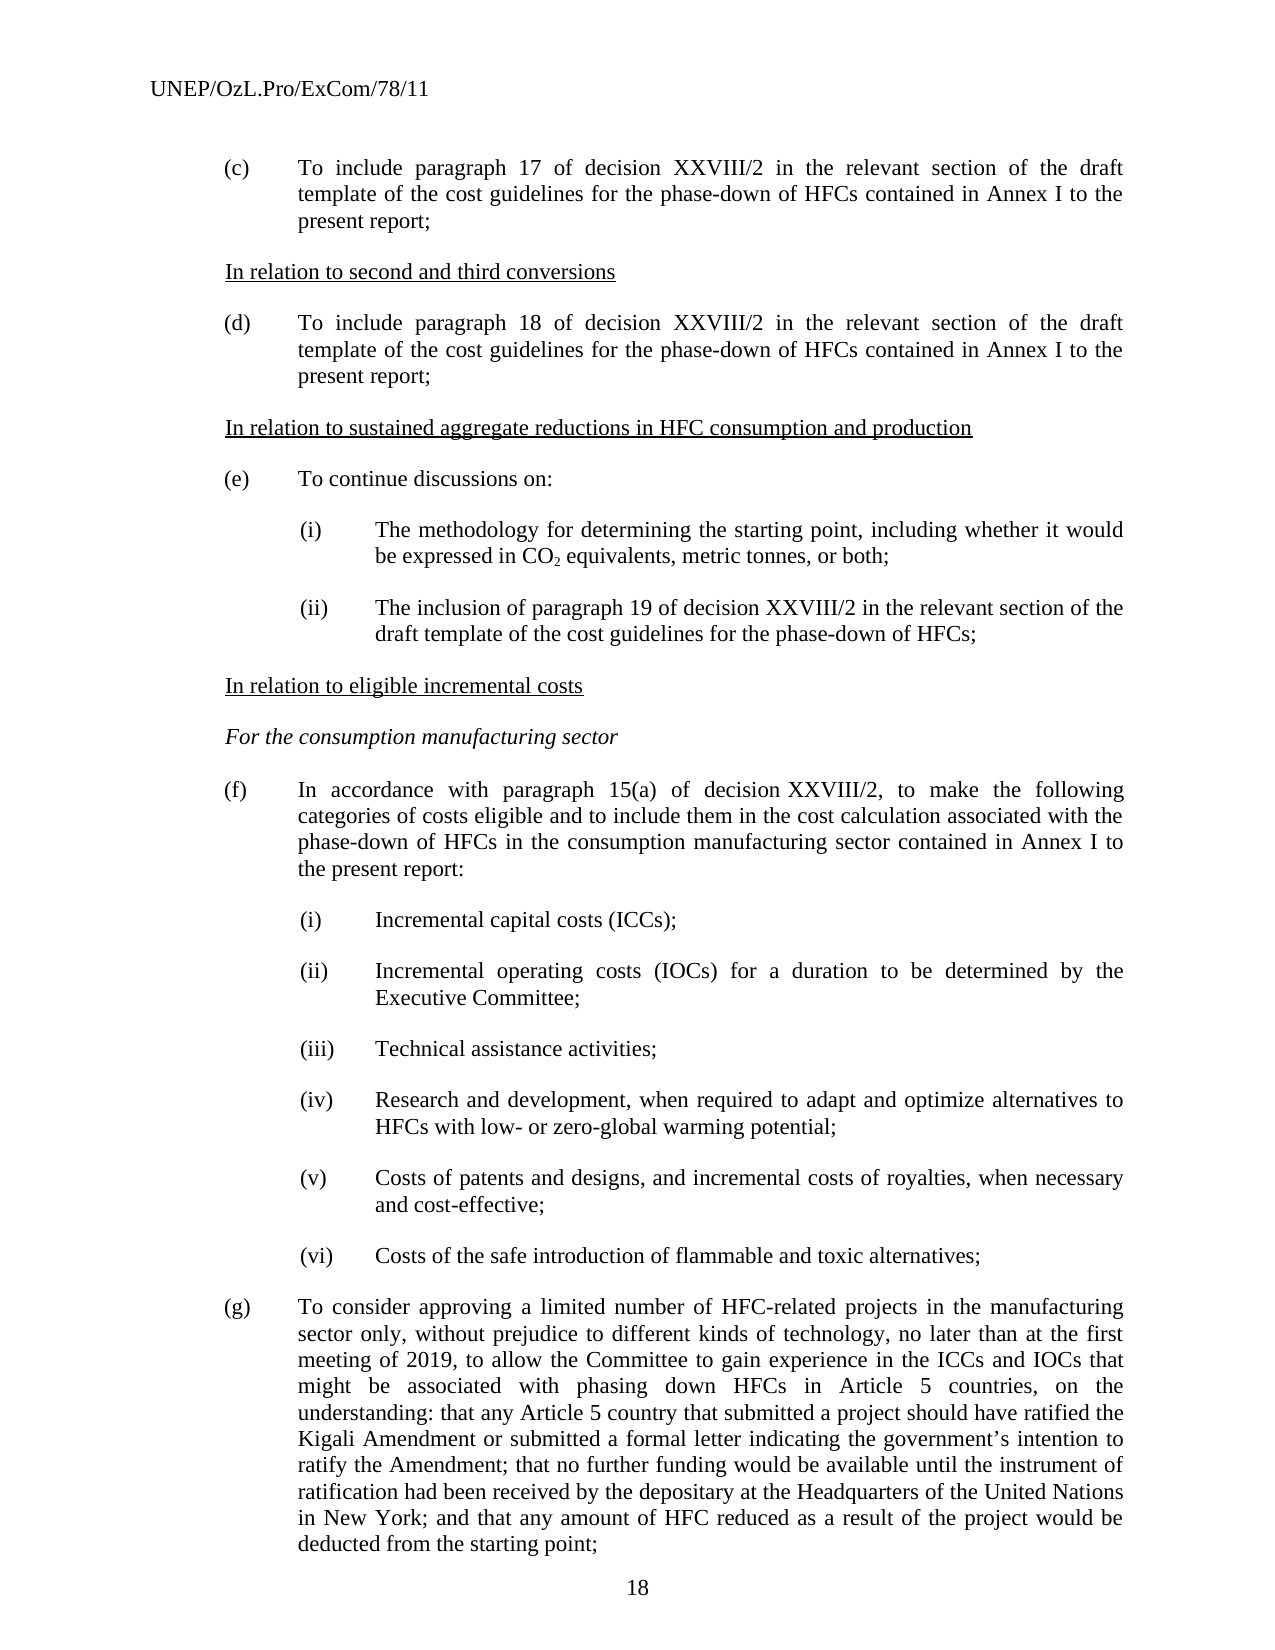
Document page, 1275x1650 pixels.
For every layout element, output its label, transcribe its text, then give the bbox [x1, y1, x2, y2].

subtitle Incremental operating costs (IOCs) for a duration to be determined by the Executive Committee; [300, 957, 1125, 1010]
subtitle The inclusion of paragraph 19 of decision XXVIII/2 in the relevant section of the draft template of the cost guidelines for the phase-down of HFCs; [300, 594, 1125, 647]
subtitle Costs of the safe introduction of flammable and toxic alternatives; [300, 1242, 1125, 1268]
subtitle Incremental capital costs (ICCs); [300, 906, 1125, 932]
subtitle In relation to eligible incremental costs [150, 672, 1125, 698]
subtitle In relation to sustained aggregate reductions in HFC consumption and production [150, 413, 1125, 440]
subtitle Costs of patents and designs, and incremental costs of royalties, when necessary and cost-effective; [300, 1164, 1125, 1217]
subtitle In relation to second and third conversions [150, 258, 1125, 284]
subtitle In accordance with paragraph 15(a) of decision XXVIII/2, to make the following categories of costs eligible and to include them in the cost calculation associated with the phase-down of HFCs in the consumption manufacturing sector contained in Annex I to the present report: [224, 776, 1125, 881]
subtitle The methodology for determining the starting point, including whether it would be expressed in CO2 equivalents, metric tonnes, or both; [300, 516, 1125, 569]
subtitle Research and development, when required to adapt and optimize alternatives to HFCs with low- or zero-global warming potential; [300, 1087, 1125, 1139]
subtitle To include paragraph 17 of decision XXVIII/2 in the relevant section of the draft template of the cost guidelines for the phase-down of HFCs contained in Annex I to the present report; [224, 154, 1125, 233]
subtitle To include paragraph 18 of decision XXVIII/2 in the relevant section of the draft template of the cost guidelines for the phase-down of HFCs contained in Annex I to the present report; [224, 309, 1125, 388]
subtitle Technical assistance activities; [300, 1035, 1125, 1062]
subtitle To continue discussions on: [224, 465, 1125, 491]
text For the consumption manufacturing sector [150, 723, 1125, 749]
subtitle To consider approving a limited number of HFC-related projects in the manufacturing sector only, without prejudice to different kinds of technology, no later than at the first meeting of 2019, to allow the Committee to gain experience in the ICCs and IOCs that might be associated with phasing down HFCs in Article 5 countries, on the understanding: that any Article 5 country that submitted a project should have ratified the Kigali Amendment or submitted a formal letter indicating the government’s intention to ratify the Amendment; that no further funding would be available until the instrument of ratification had been received by the depositary at the Headquarters of the United Nations in New York; and that any amount of HFC reduced as a result of the project would be deducted from the starting point; [224, 1293, 1125, 1557]
